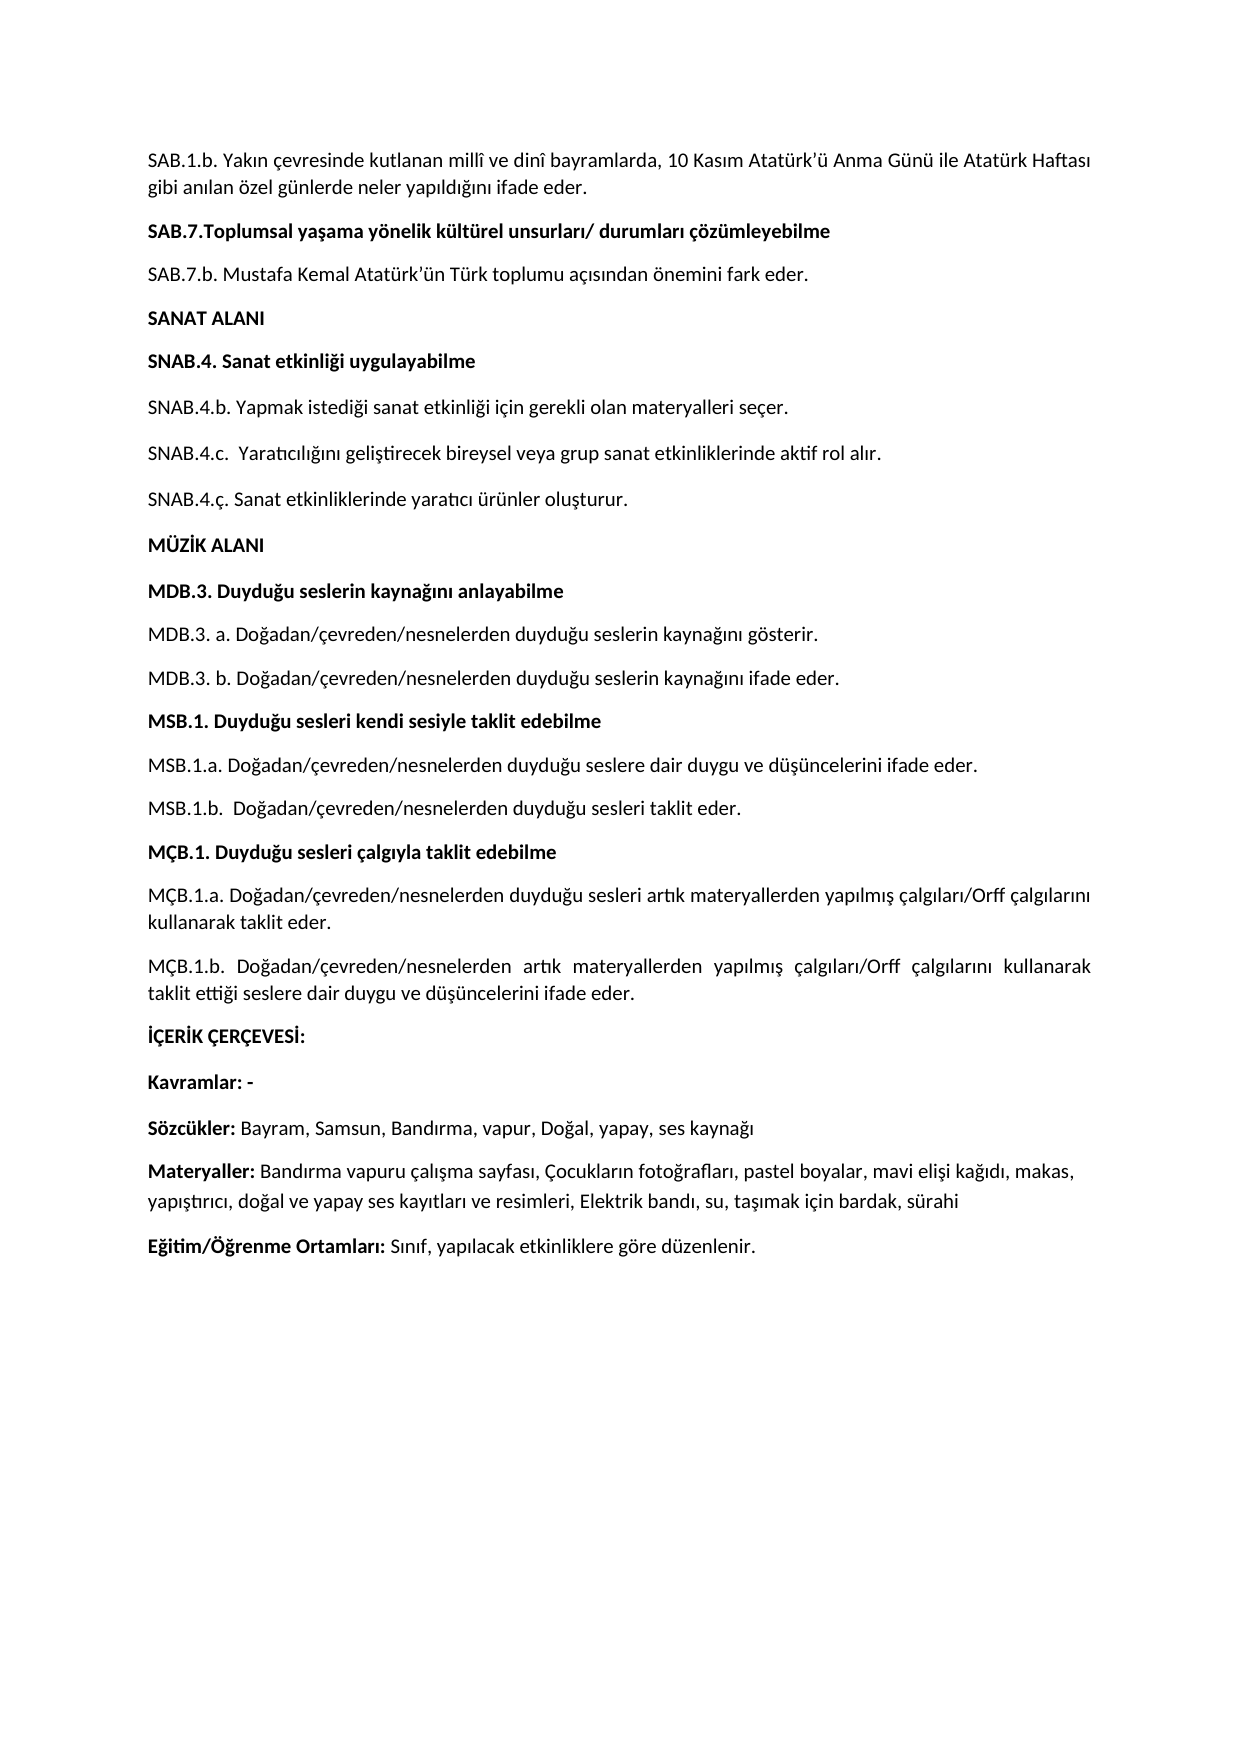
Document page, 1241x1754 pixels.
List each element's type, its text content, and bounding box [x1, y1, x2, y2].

text Materyaller: Bandırma vapuru çalışma sayfası, Çocukların fotoğrafları, pastel boyalar, mavi elişi kağıdı, makas, yapıştırıcı, doğal ve yapay ses kayıtları ve resimleri, Elektrik bandı, su, taşımak için bardak, sürahi [148, 1159, 1093, 1213]
text SAB.7.b. Mustafa Kemal Atatürk’ün Türk toplumu açısından önemini fark eder. [148, 262, 1093, 287]
text SANAT ALANI [148, 305, 1093, 331]
text SNAB.4.b. Yapmak istediği sanat etkinliği için gerekli olan materyalleri seçer. [148, 394, 1093, 420]
text MSB.1.a. Doğadan/çevreden/nesnelerden duyduğu seslere dair duygu ve düşüncelerini ifade eder. [148, 752, 1093, 777]
text SNAB.4.ç. Sanat etkinliklerinde yaratıcı ürünler oluşturur. [148, 486, 1093, 512]
text MÜZİK ALANI [148, 532, 1093, 557]
text Eğitim/Öğrenme Ortamları: Sınıf, yapılacak etkinliklere göre düzenlenir. [148, 1234, 1093, 1259]
text Kavramlar: - [148, 1069, 1093, 1095]
text MSB.1.b. Doğadan/çevreden/nesnelerden duyduğu sesleri taklit eder. [148, 796, 1093, 821]
text MDB.3. a. Doğadan/çevreden/nesnelerden duyduğu seslerin kaynağını gösterir. [148, 621, 1093, 647]
text SAB.7.Toplumsal yaşama yönelik kültürel unsurları/ durumları çözümleyebilme [148, 218, 1093, 243]
text MÇB.1. Duyduğu sesleri çalgıyla taklit edebilme [148, 839, 1093, 864]
text Sözcükler: Bayram, Samsun, Bandırma, vapur, Doğal, yapay, ses kaynağı [148, 1115, 1093, 1141]
text SNAB.4. Sanat etkinliği uygulayabilme [148, 349, 1093, 374]
text MDB.3. b. Doğadan/çevreden/nesnelerden duyduğu seslerin kaynağını ifade eder. [148, 665, 1093, 690]
text İÇERİK ÇERÇEVESİ: [148, 1023, 1093, 1049]
text MÇB.1.a. Doğadan/çevreden/nesnelerden duyduğu sesleri artık materyallerden yapılmış çalgıları/Orff çalgılarını kullanarak taklit eder. [148, 883, 1093, 935]
text SNAB.4.c. Yaratıcılığını geliştirecek bireysel veya grup sanat etkinliklerinde aktif rol alır. [148, 440, 1093, 466]
text MSB.1. Duyduğu sesleri kendi sesiyle taklit edebilme [148, 708, 1093, 734]
text SAB.1.b. Yakın çevresinde kutlanan millî ve dinî bayramlarda, 10 Kasım Atatürk’ü Anma Günü ile Atatürk Haftası gibi anılan özel günlerde neler yapıldığını ifade eder. [148, 148, 1093, 200]
text MDB.3. Duyduğu seslerin kaynağını anlayabilme [148, 578, 1093, 603]
text MÇB.1.b. Doğadan/çevreden/nesnelerden artık materyallerden yapılmış çalgıları/Orff çalgılarını kullanarak taklit ettiği seslere dair duygu ve düşüncelerini ifade eder. [148, 953, 1093, 1005]
